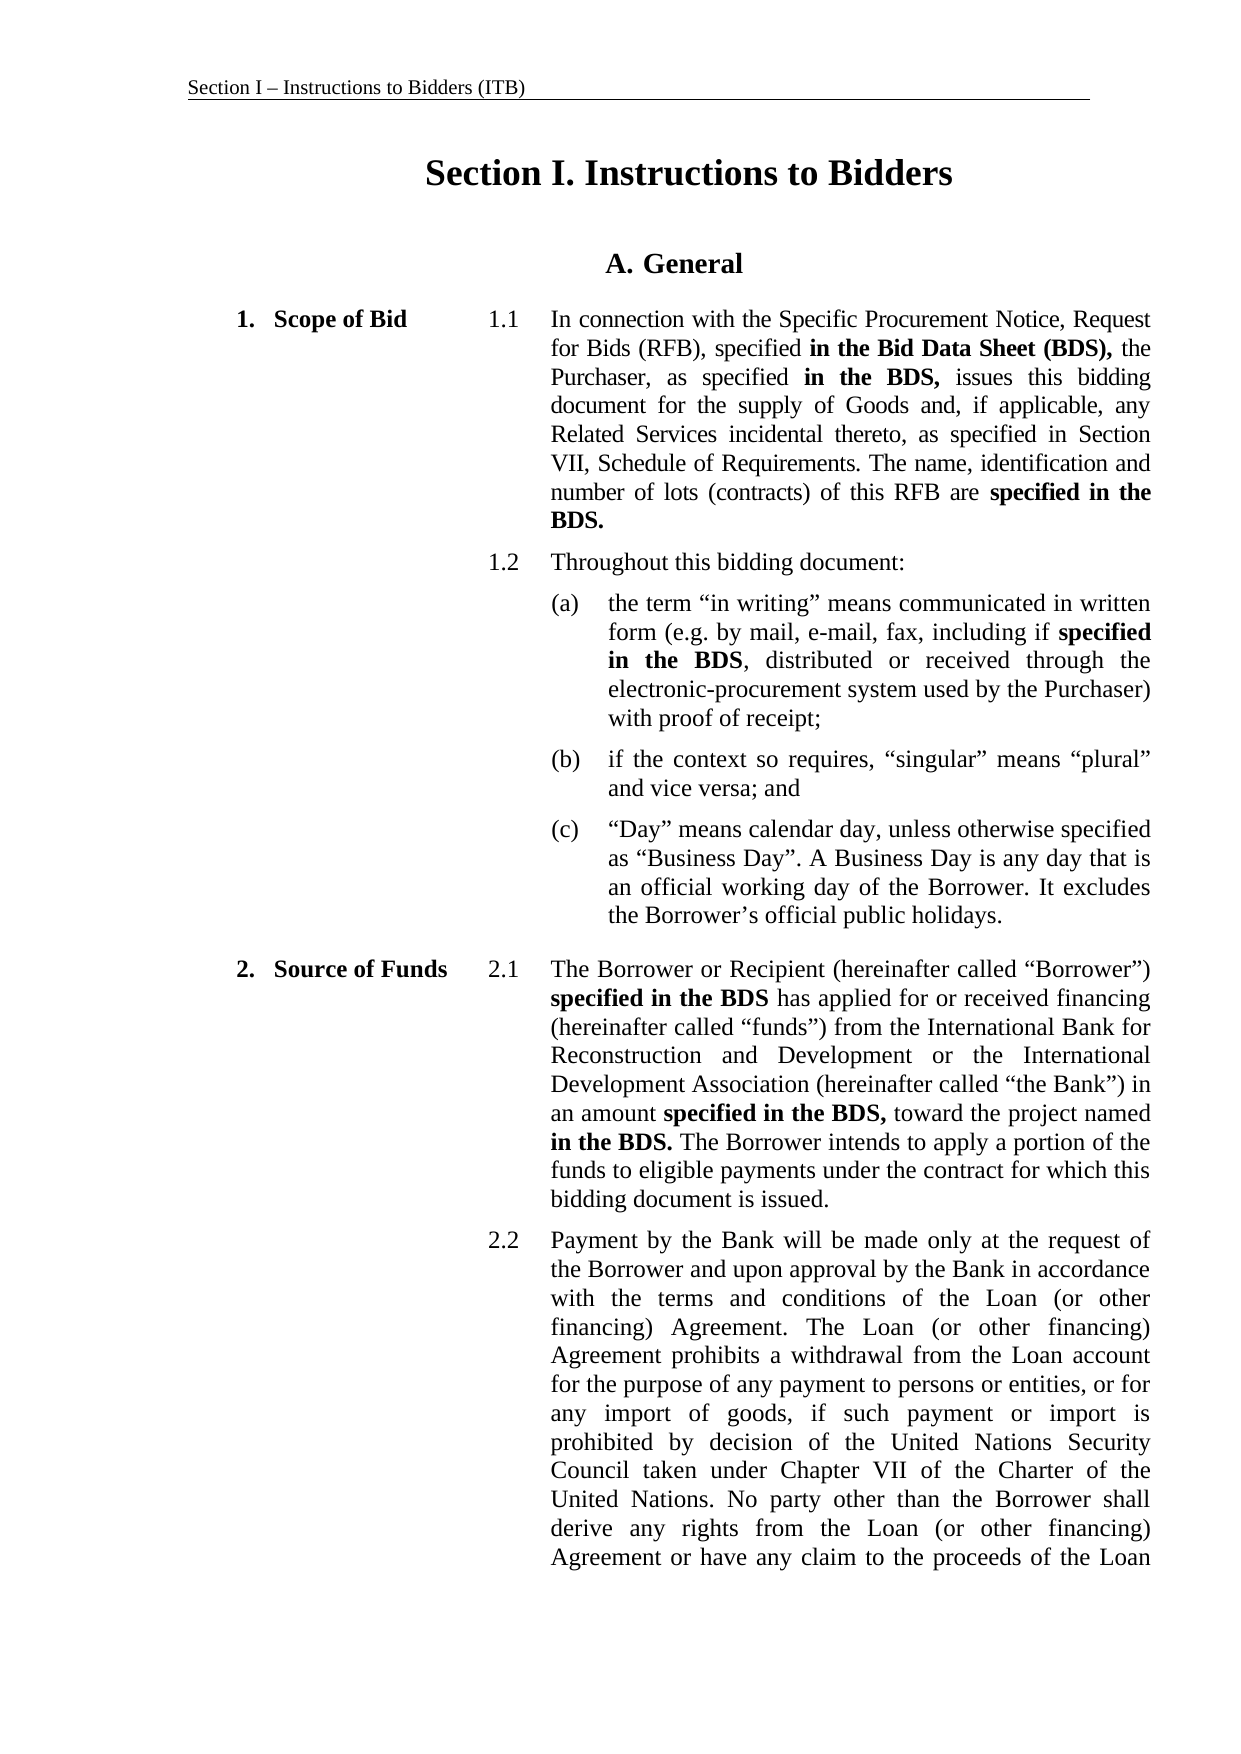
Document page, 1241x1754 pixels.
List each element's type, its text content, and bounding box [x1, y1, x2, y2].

table_cell Scope of Bid [188, 292, 477, 942]
table_cell In connection with the Specific Procurement Notice, Request for Bids (RFB), specified in the Bid Data Sheet (BDS), the Purchaser, as specified in the BDS, issues this bidding document for the supply of Goods and, if applicable, any Related Services incidental thereto, as specified in Section VII, Schedule of Requirements. The name, identification and number of lots (contracts) of this RFB are specified in the BDS. Throughout this bidding document: the term “in writing” means communicated in written form (e.g. by mail, e-mail, fax, including if specified in the BDS, distributed or received through the electronic-procurement system used by the Purchaser) with proof of receipt; if the context so requires, “singular” means “plural” and vice versa; and “Day” means calendar day, unless otherwise specified as “Business Day”. A Business Day is any day that is an official working day of the Borrower. It excludes the Borrower’s official public holidays. [477, 292, 1162, 942]
table_header Section I. Instructions to Bidders [188, 150, 1152, 233]
table_cell General [188, 233, 1162, 292]
table_cell Source of Funds [188, 942, 477, 1571]
